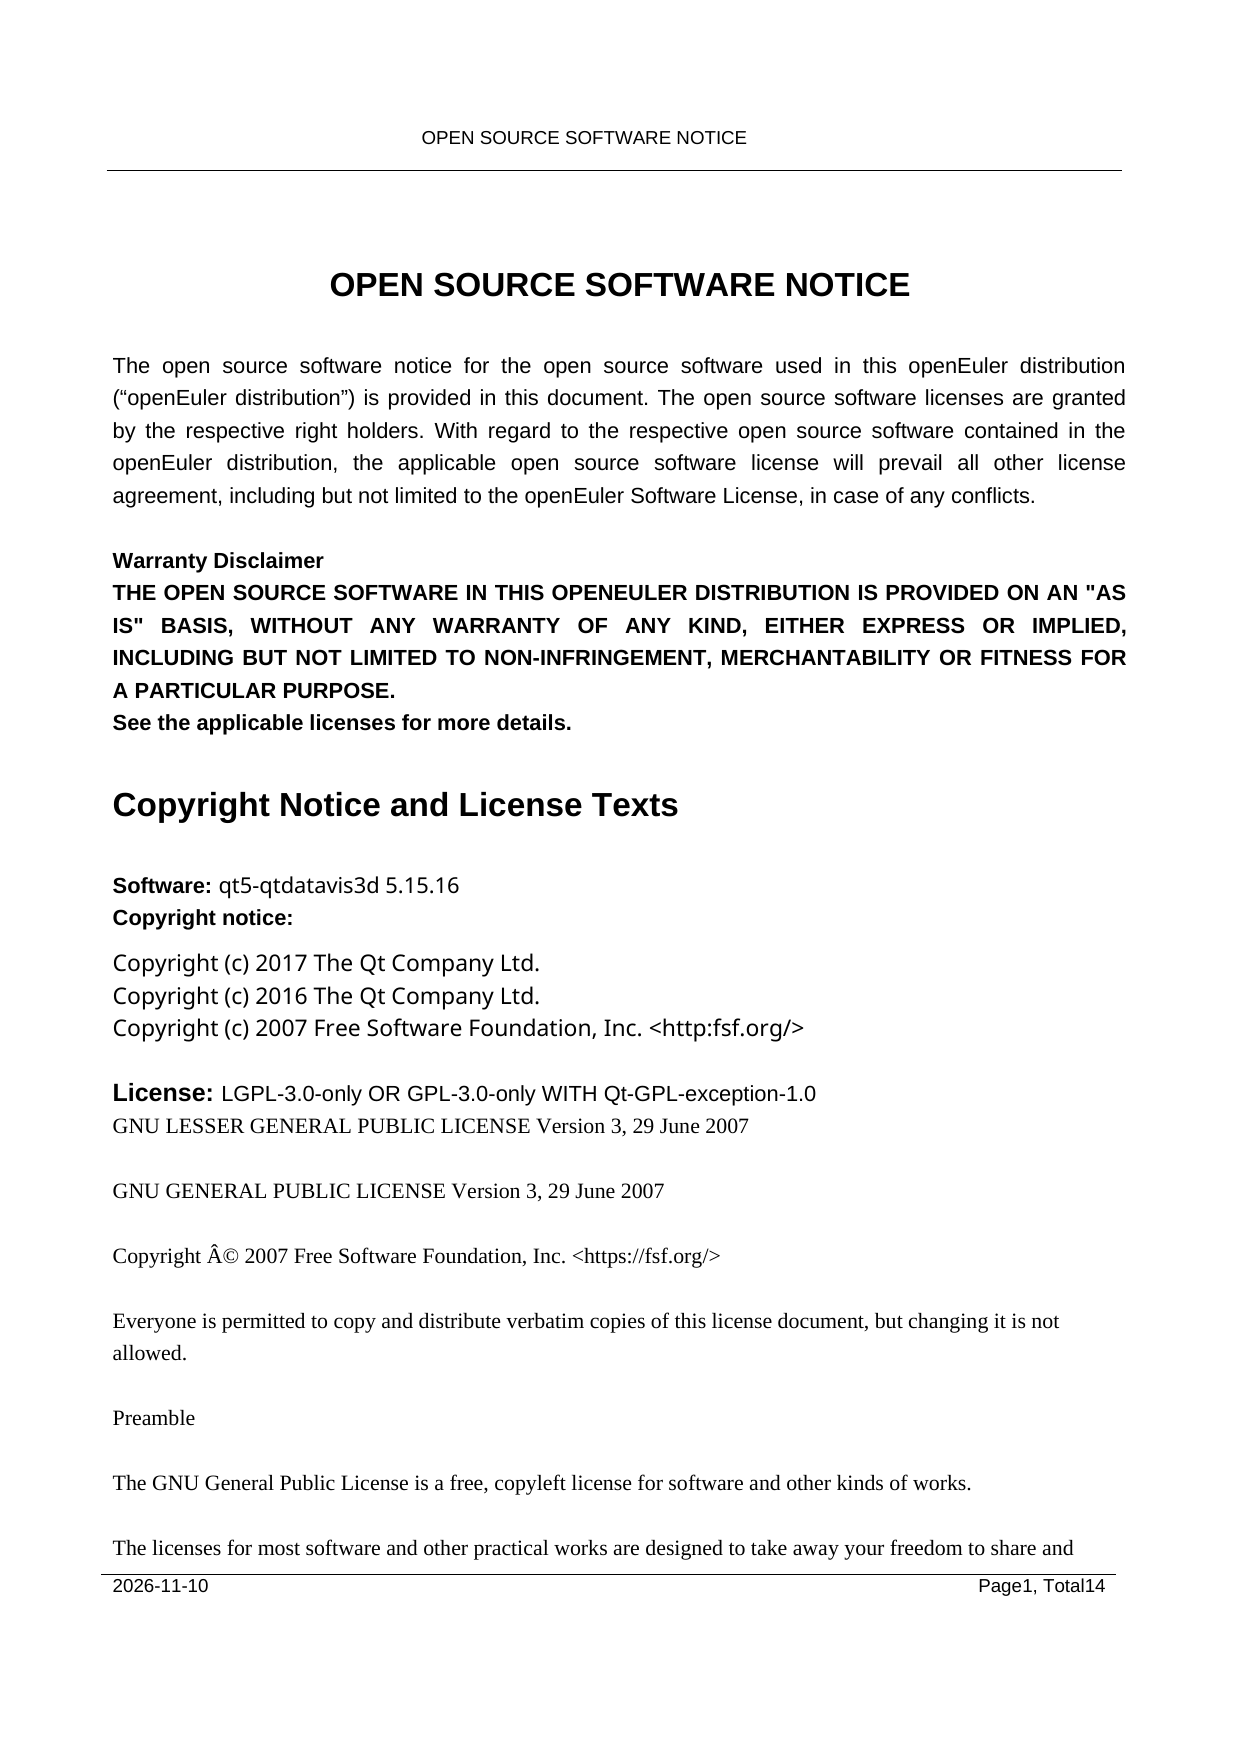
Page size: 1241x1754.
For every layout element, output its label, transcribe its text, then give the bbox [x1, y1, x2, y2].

text License: LGPL-3.0-only OR GPL-3.0-only WITH Qt-GPL-exception-1.0 [112, 1077, 1128, 1109]
text Copyright (c) 2017 The Qt Company Ltd. Copyright (c) 2016 The Qt Company Ltd. Copyright (c) 2007 Free Software Foundation, Inc. <http:fsf.org/> [112, 947, 1128, 1077]
text Warranty Disclaimer [112, 544, 1128, 576]
text Copyright Notice and License Texts [112, 771, 1128, 836]
text OPEN SOURCE SOFTWARE NOTICE [112, 251, 1128, 316]
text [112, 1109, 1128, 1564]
text The open source software notice for the open source software used in this openEuler distribution (“openEuler distribution”) is provided in this document. The open source software licenses are granted by the respective right holders. With regard to the respective open source software contained in the openEuler distribution, the applicable open source software license will prevail all other license agreement, including but not limited to the openEuler Software License, in case of any conflicts. [112, 349, 1128, 511]
text Copyright notice: [112, 901, 1128, 934]
title Software: qt5-qtdatavis3d 5.15.16 [112, 869, 1128, 901]
text THE OPEN SOURCE SOFTWARE IN THIS OPENEULER DISTRIBUTION IS PROVIDED ON AN "AS IS" BASIS, WITHOUT ANY WARRANTY OF ANY KIND, EITHER EXPRESS OR IMPLIED, INCLUDING BUT NOT LIMITED TO NON-INFRINGEMENT, MERCHANTABILITY OR FITNESS FOR A PARTICULAR PURPOSE. See the applicable licenses for more details. [112, 576, 1128, 739]
